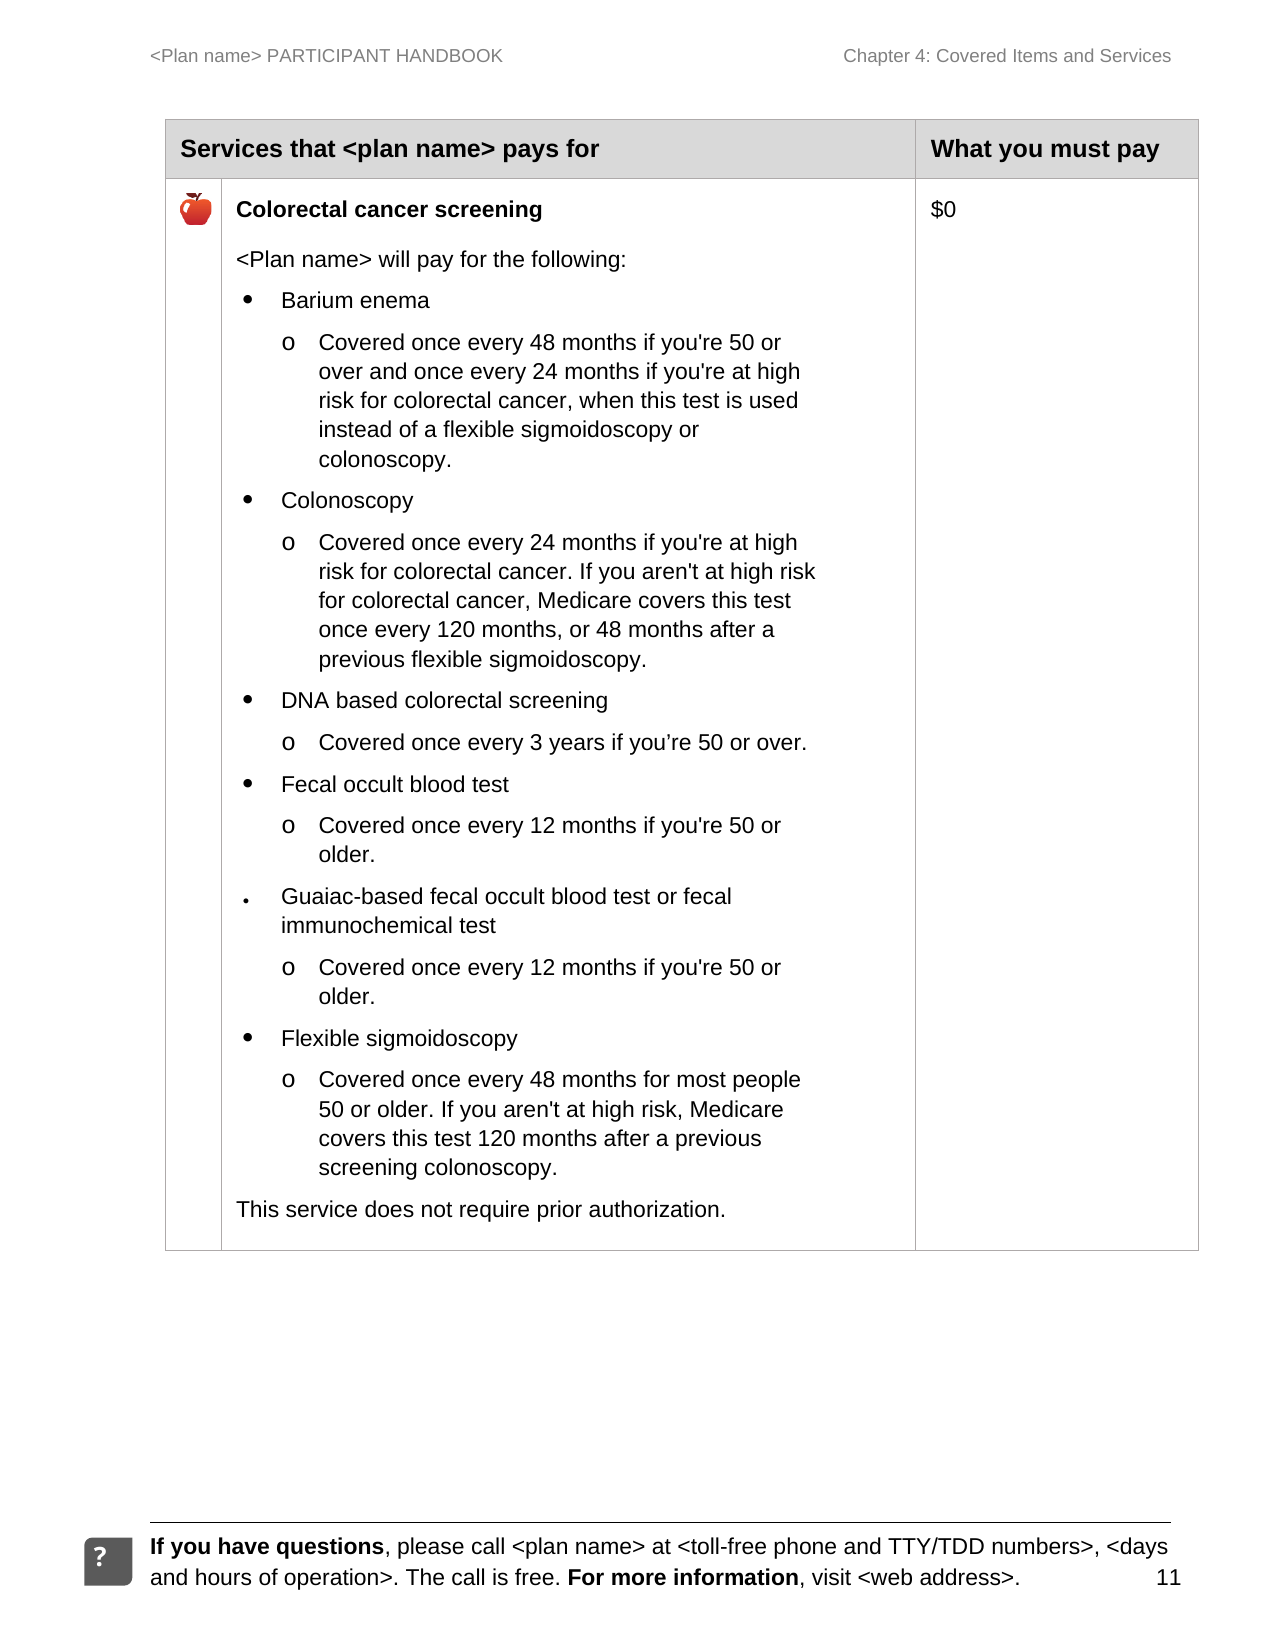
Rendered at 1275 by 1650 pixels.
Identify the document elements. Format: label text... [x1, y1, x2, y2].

table_header What you must pay [916, 120, 1198, 178]
table_header Services that <plan name> pays for [166, 120, 915, 178]
table_cell $0 [916, 179, 1198, 1250]
picture [180, 193, 212, 225]
table_cell [166, 179, 221, 1250]
table_cell Colorectal cancer screening <Plan name> will pay for the following: Barium enema Covered once every 48 months if you're 50 or over and once every 24 months if you're at high risk for colorectal cancer, when this test is used instead of a flexible sigmoidoscopy or colonoscopy. Colonoscopy Covered once every 24 months if you're at high risk for colorectal cancer. If you aren't at high risk for colorectal cancer, Medicare covers this test once every 120 months, or 48 months after a previous flexible sigmoidoscopy. DNA based colorectal screening Covered once every 3 years if you’re 50 or over. Fecal occult blood test Covered once every 12 months if you're 50 or older. Guaiac-based fecal occult blood test or fecal immunochemical test Covered once every 12 months if you're 50 or older. Flexible sigmoidoscopy Covered once every 48 months for most people 50 or older. If you aren't at high risk, Medicare covers this test 120 months after a previous screening colonoscopy. This service does not require prior authorization. [222, 179, 915, 1250]
